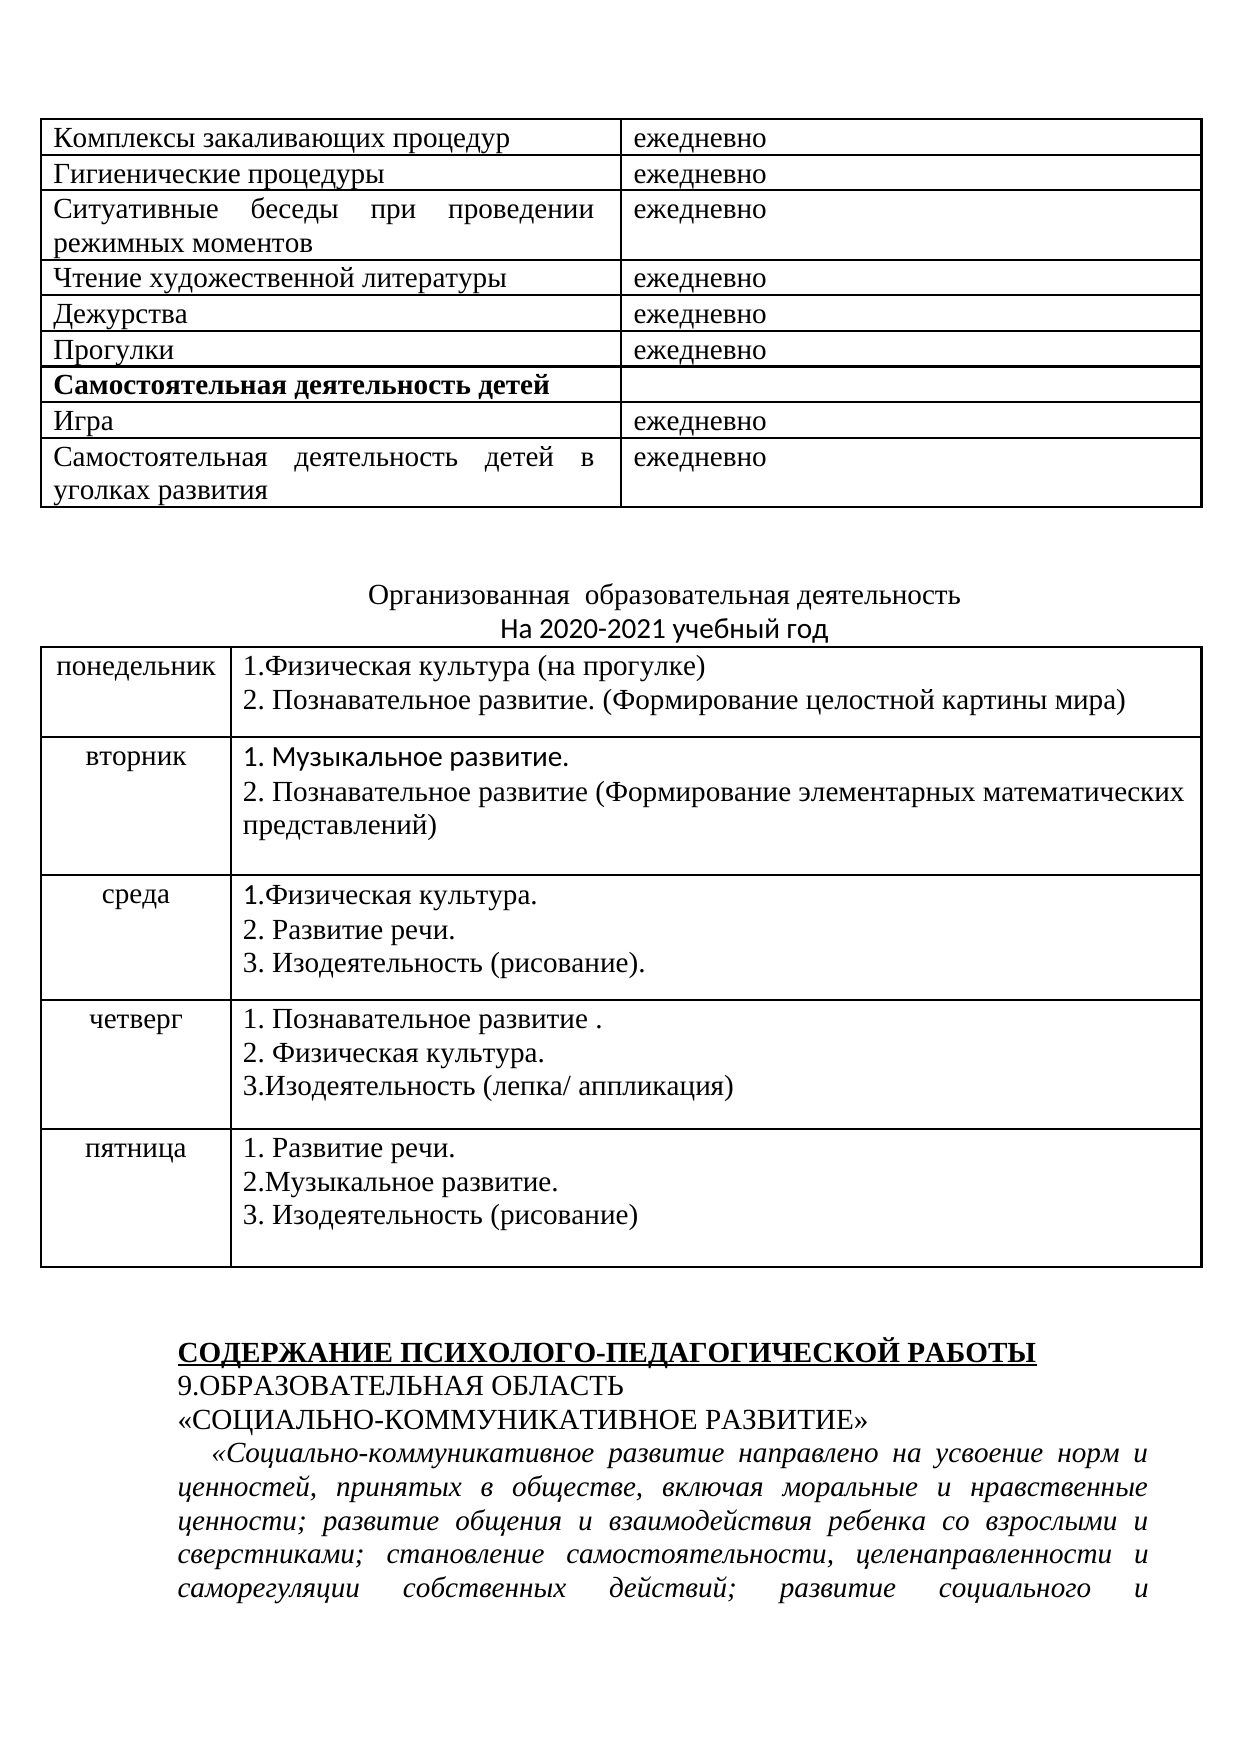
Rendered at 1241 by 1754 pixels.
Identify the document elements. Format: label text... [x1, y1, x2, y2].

table_cell среда [42, 876, 230, 999]
table_cell ежедневно [622, 439, 1200, 506]
table_cell Дежурства [42, 296, 620, 330]
table_cell 1. Развитие речи. 2.Музыкальное развитие. 3. Изодеятельность (рисование) [232, 1130, 1200, 1266]
table_cell ежедневно [622, 156, 1200, 189]
table_cell 1.Физическая культура. 2. Развитие речи. 3. Изодеятельность (рисование). [232, 876, 1200, 999]
table_cell Самостоятельная деятельность детей в уголках развития [42, 439, 620, 506]
table_cell ежедневно [622, 191, 1200, 258]
table_cell Ситуативные беседы при проведении режимных моментов [42, 191, 620, 258]
table_cell Комплексы закаливающих процедур [42, 120, 620, 154]
text 9.ОБРАЗОВАТЕЛЬНАЯ ОБЛАСТЬ [177, 1368, 1152, 1402]
text СОДЕРЖАНИЕ ПСИХОЛОГО-ПЕДАГОГИЧЕСКОЙ РАБОТЫ [177, 1335, 1137, 1368]
table_cell Чтение художественной литературы [42, 261, 620, 294]
table_cell пятница [42, 1130, 230, 1266]
table_header понедельник [42, 648, 230, 736]
text На 2020-2021 учебный год [177, 611, 1152, 646]
table_header 1.Физическая культура (на прогулке) 2. Познавательное развитие. (Формирование целостной картины мира) [232, 648, 1200, 736]
table_cell [622, 368, 1200, 401]
table_cell ежедневно [622, 261, 1200, 294]
table_cell 1. Познавательное развитие . 2. Физическая культура. 3.Изодеятельность (лепка/ аппликация) [232, 1001, 1200, 1128]
table_cell ежедневно [622, 332, 1200, 365]
text «СОЦИАЛЬНО-КОММУНИКАТИВНОЕ РАЗВИТИЕ» [177, 1402, 1152, 1436]
table_cell Гигиенические процедуры [42, 156, 620, 189]
table_cell Игра [42, 403, 620, 437]
table_cell Самостоятельная деятельность детей [42, 368, 620, 401]
table_cell Прогулки [42, 332, 620, 365]
table_cell четверг [42, 1001, 230, 1128]
table_cell ежедневно [622, 403, 1200, 437]
table_cell ежедневно [622, 120, 1200, 154]
table_cell 1. Музыкальное развитие. 2. Познавательное развитие (Формирование элементарных математических представлений) [232, 738, 1200, 874]
table_cell вторник [42, 738, 230, 874]
table_cell ежедневно [622, 296, 1200, 330]
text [177, 1436, 1152, 1603]
text Организованная образовательная деятельность [177, 577, 1152, 611]
